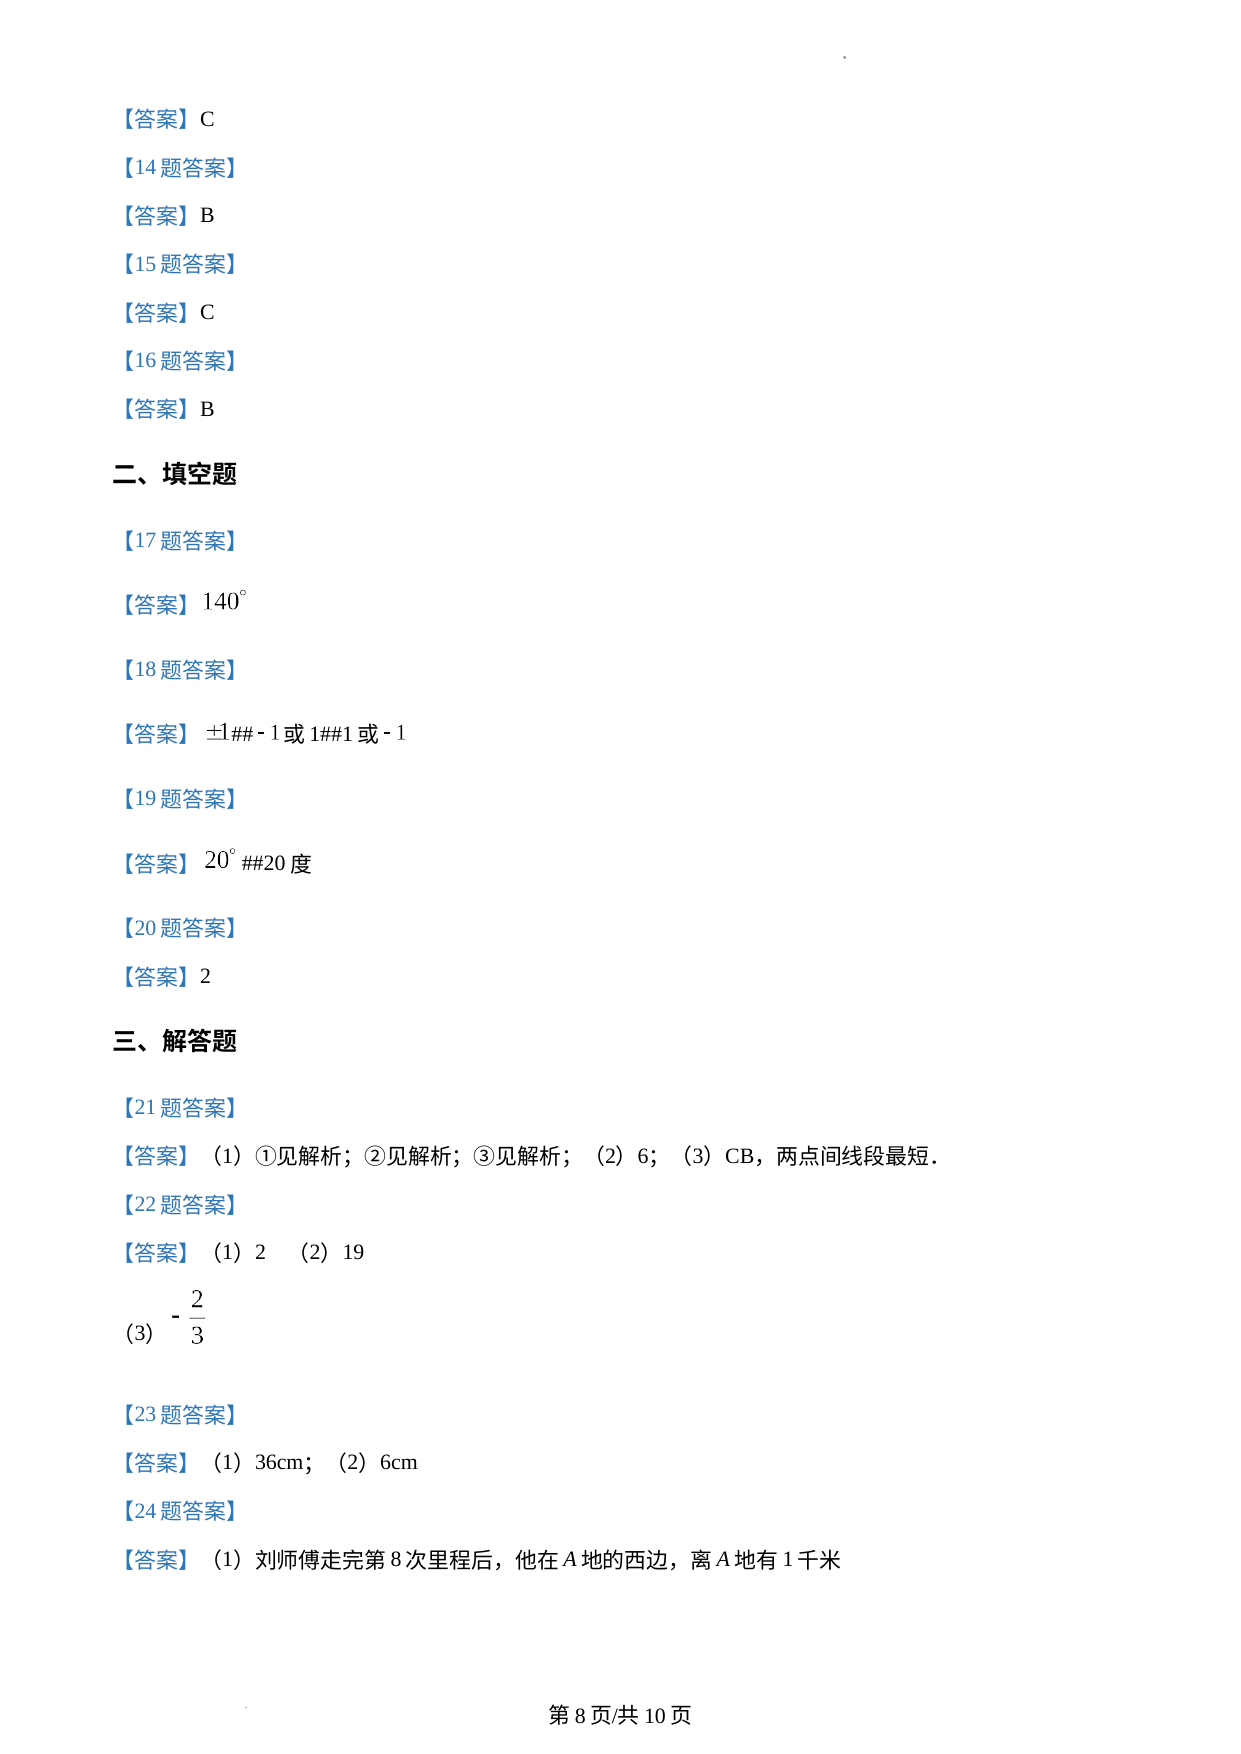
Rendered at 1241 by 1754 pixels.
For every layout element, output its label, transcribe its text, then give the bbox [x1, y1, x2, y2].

text 【答案】（1）刘师傅走完第8次里程后，他在A地的西边，离A地有1千米 [112, 1542, 1128, 1575]
text 【答案】（1）2 （2）19 [112, 1236, 1128, 1268]
text （3） [112, 1284, 1128, 1381]
text 【20题答案】 [112, 911, 1128, 943]
text 【24题答案】 [112, 1494, 1128, 1526]
text 【15题答案】 [112, 247, 1128, 279]
text 【19题答案】 [112, 782, 1128, 814]
text 【答案】C [112, 102, 1128, 134]
text 【答案】 [112, 572, 1128, 637]
text 【14题答案】 [112, 150, 1128, 183]
text 【答案】##或1##1或 [112, 701, 1128, 766]
text 【答案】2 [112, 959, 1128, 992]
text 【答案】##20度 [112, 830, 1128, 895]
text 【21题答案】 [112, 1091, 1128, 1123]
text 【22题答案】 [112, 1187, 1128, 1220]
text 三、解答题 [112, 1007, 1128, 1072]
text 【答案】（1）①见解析；②见解析；③见解析；（2）6；（3）CB，两点间线段最短． [112, 1139, 1128, 1171]
text 【答案】C [112, 295, 1128, 328]
text 【答案】（1）36cm；（2）6cm [112, 1446, 1128, 1478]
text 【23题答案】 [112, 1397, 1128, 1430]
text 二、填空题 [112, 440, 1128, 505]
text 【答案】B [112, 392, 1128, 424]
text 【17题答案】 [112, 523, 1128, 556]
text 【16题答案】 [112, 343, 1128, 376]
text 【18题答案】 [112, 652, 1128, 685]
text 【答案】B [112, 198, 1128, 231]
